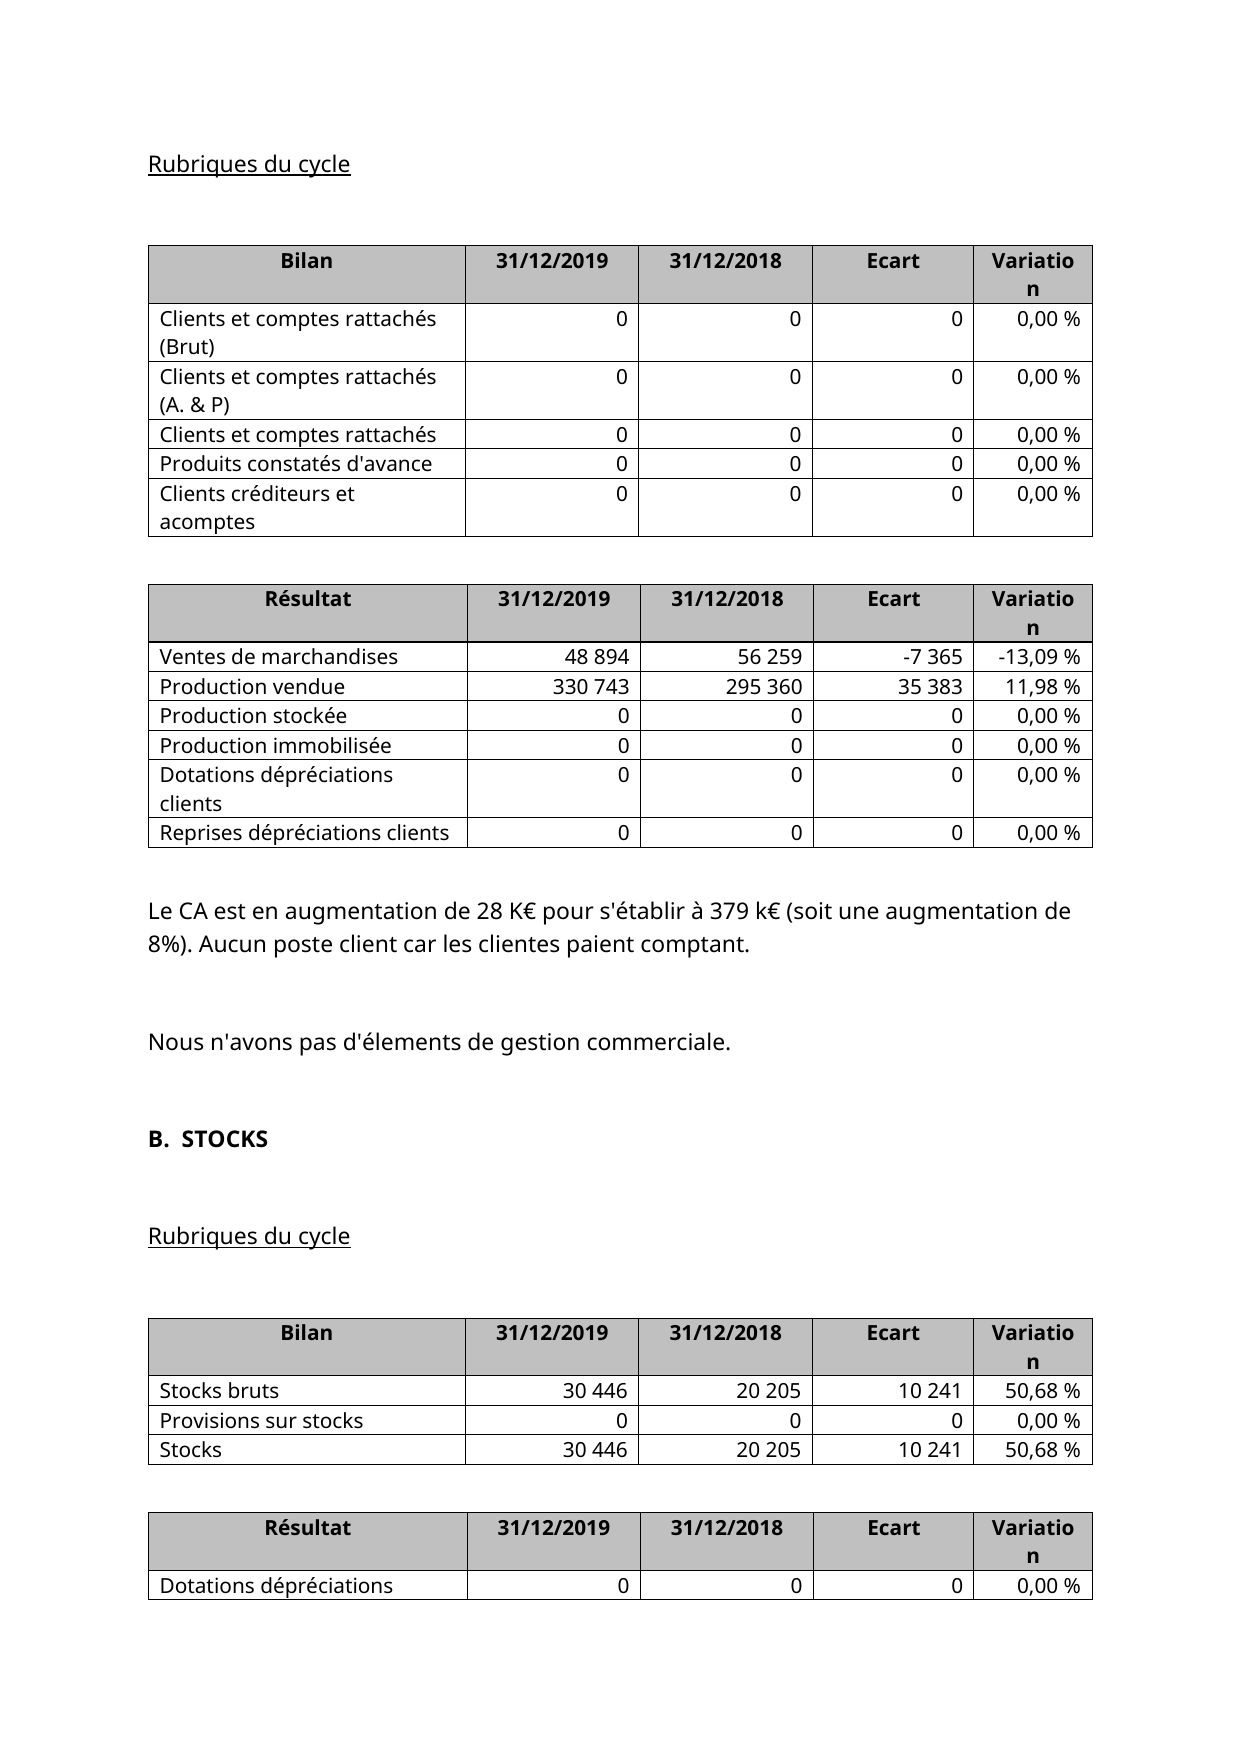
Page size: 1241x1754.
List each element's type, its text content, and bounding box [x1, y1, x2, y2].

table_cell 0,00 % [974, 818, 1092, 847]
table_header Bilan [149, 246, 465, 303]
text Rubriques du cycle [148, 1220, 1093, 1251]
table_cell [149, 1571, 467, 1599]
table_cell 0,00 % [974, 760, 1092, 817]
table_cell 0 [639, 362, 812, 419]
table_cell 0 [639, 304, 812, 361]
table_cell 0,00 % [974, 304, 1092, 361]
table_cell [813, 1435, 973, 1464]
table_cell 0 [466, 479, 638, 536]
table_cell 0 [814, 818, 973, 847]
table_cell -13,09 % [974, 643, 1092, 671]
table_header 31/12/2019 [466, 1319, 638, 1375]
table_cell 50,68 % [974, 1376, 1092, 1405]
table_cell 0,00 % [974, 479, 1092, 536]
table_cell 56 259 [641, 643, 813, 671]
table_cell 0 [468, 701, 640, 730]
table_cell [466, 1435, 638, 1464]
table_cell 0 [814, 760, 973, 817]
table_cell 0 [466, 1406, 638, 1434]
table_cell 0,00 % [974, 701, 1092, 730]
table_cell 0 [639, 420, 812, 448]
table_cell 0,00 % [974, 731, 1092, 759]
table_cell Production stockée [149, 701, 467, 730]
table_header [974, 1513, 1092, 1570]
table_header Résultat [149, 585, 467, 641]
table_header 31/12/2018 [639, 1319, 812, 1375]
table_cell 295 360 [641, 672, 813, 700]
table_cell 0 [813, 479, 973, 536]
table_header Bilan [149, 1319, 465, 1375]
table_cell 0,00 % [974, 449, 1092, 478]
table_cell Clients et comptes rattachés (A. & P) [149, 362, 465, 419]
table_cell 30 446 [466, 1376, 638, 1405]
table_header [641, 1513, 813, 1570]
table_cell 0 [466, 420, 638, 448]
table_cell 0 [814, 701, 973, 730]
table_header Ecart [813, 246, 973, 303]
table_cell Clients et comptes rattachés [149, 420, 465, 448]
table_cell 0 [813, 449, 973, 478]
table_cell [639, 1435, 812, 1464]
table_cell 11,98 % [974, 672, 1092, 700]
table_cell 0,00 % [974, 362, 1092, 419]
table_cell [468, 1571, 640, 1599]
table_cell 0 [641, 701, 813, 730]
table_cell 0 [813, 1406, 973, 1434]
table_cell 0 [813, 362, 973, 419]
text Rubriques du cycle [148, 148, 1093, 179]
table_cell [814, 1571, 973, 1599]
table_cell Stocks bruts [149, 1376, 465, 1405]
table_cell Stocks [149, 1435, 465, 1464]
table_cell 0 [468, 760, 640, 817]
table_header Variation [974, 585, 1092, 641]
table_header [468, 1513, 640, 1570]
table_cell 0,00 % [974, 1406, 1092, 1434]
table_cell Dotations dépréciations clients [149, 760, 467, 817]
table_cell 0 [641, 731, 813, 759]
table_cell 0 [641, 760, 813, 817]
table_cell 35 383 [814, 672, 973, 700]
table_cell -7 365 [814, 643, 973, 671]
table_cell Reprises dépréciations clients [149, 818, 467, 847]
table_cell 0 [813, 420, 973, 448]
text Le CA est en augmentation de 28 K€ pour s'établir à 379 k€ (soit une augmentation de 8%). Aucun poste client car les clientes paient comptant. [148, 894, 1093, 959]
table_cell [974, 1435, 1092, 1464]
table_header 31/12/2018 [639, 246, 812, 303]
table_cell 0 [466, 362, 638, 419]
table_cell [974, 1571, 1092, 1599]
table_header Variation [974, 1319, 1092, 1375]
table_header 31/12/2018 [641, 585, 813, 641]
table_cell 330 743 [468, 672, 640, 700]
table_cell Clients et comptes rattachés (Brut) [149, 304, 465, 361]
text B. STOCKS [148, 1123, 1093, 1154]
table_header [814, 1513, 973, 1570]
table_cell 48 894 [468, 643, 640, 671]
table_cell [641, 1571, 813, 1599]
table_cell 20 205 [639, 1376, 812, 1405]
table_cell 0 [466, 449, 638, 478]
table_cell Provisions sur stocks [149, 1406, 465, 1434]
table_cell Clients créditeurs et acomptes [149, 479, 465, 536]
table_header Variation [974, 246, 1092, 303]
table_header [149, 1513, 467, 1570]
table_cell 0 [814, 731, 973, 759]
table_cell 0 [468, 818, 640, 847]
table_cell 0 [639, 449, 812, 478]
table_cell 10 241 [813, 1376, 973, 1405]
table_cell 0 [641, 818, 813, 847]
table_header 31/12/2019 [466, 246, 638, 303]
table_cell 0 [813, 304, 973, 361]
text Nous n'avons pas d'élements de gestion commerciale. [148, 1026, 1093, 1057]
table_cell Produits constatés d'avance [149, 449, 465, 478]
table_header Ecart [813, 1319, 973, 1375]
table_cell Production vendue [149, 672, 467, 700]
table_cell 0 [639, 1406, 812, 1434]
table_cell 0 [466, 304, 638, 361]
table_header Ecart [814, 585, 973, 641]
table_cell Production immobilisée [149, 731, 467, 759]
table_cell 0 [468, 731, 640, 759]
table_header 31/12/2019 [468, 585, 640, 641]
table_cell Ventes de marchandises [149, 643, 467, 671]
table_cell 0,00 % [974, 420, 1092, 448]
table_cell 0 [639, 479, 812, 536]
